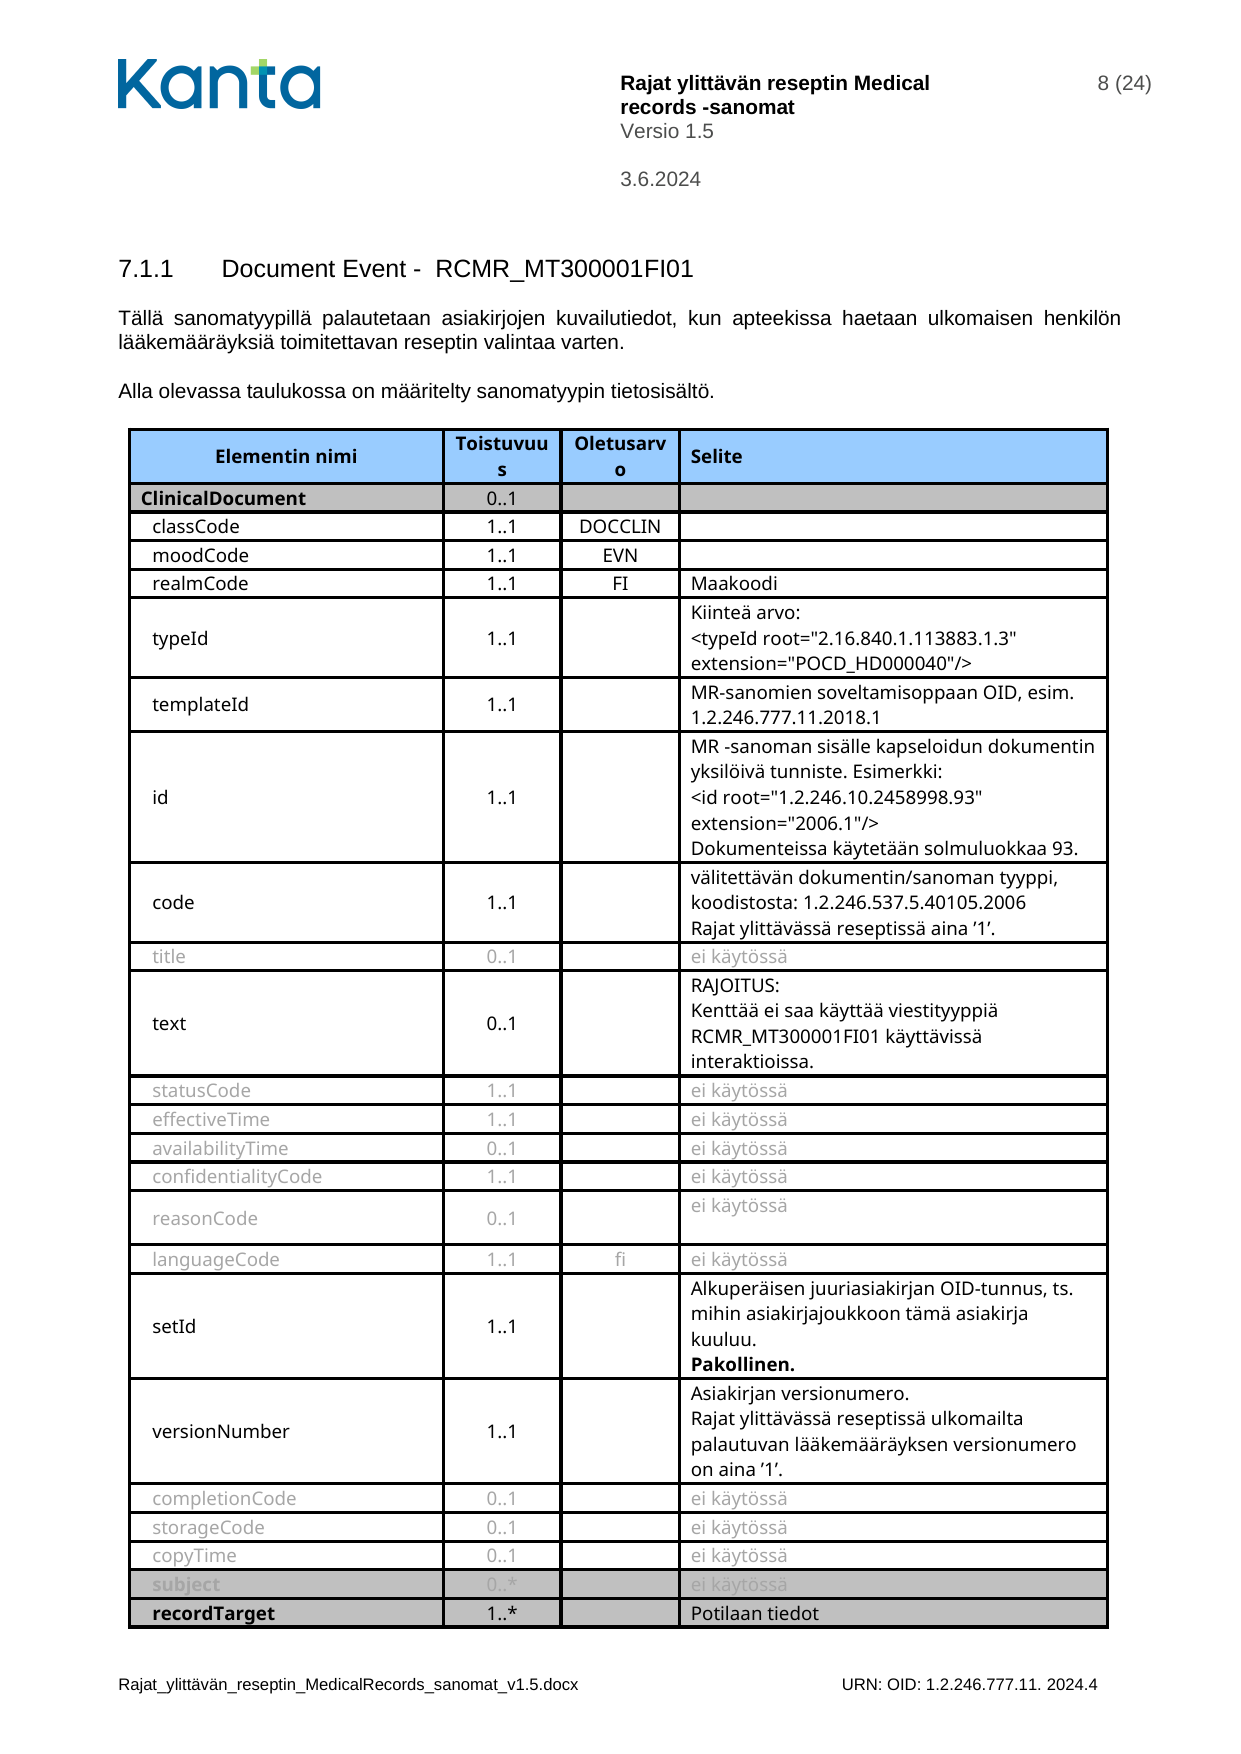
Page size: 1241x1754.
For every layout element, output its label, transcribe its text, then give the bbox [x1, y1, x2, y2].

table_cell 1..1 [445, 1106, 559, 1132]
table_cell ei käytössä [681, 1571, 1106, 1597]
table_cell 1..1 [445, 514, 559, 539]
table_header Elementin nimi [131, 431, 442, 482]
table_cell 0..1 [445, 972, 559, 1074]
table_cell [563, 1275, 678, 1377]
table_cell languageCode [131, 1246, 442, 1272]
table_cell 1..1 [445, 1078, 559, 1103]
table_cell statusCode [131, 1078, 442, 1103]
table_cell [563, 972, 678, 1074]
table_cell 0..1 [445, 1514, 559, 1539]
table_header Selite [681, 431, 1106, 482]
table_cell 0..1 [445, 1135, 559, 1160]
table_cell [563, 1192, 678, 1243]
table_cell classCode [131, 514, 442, 539]
table_cell 1..1 [445, 1380, 559, 1482]
table_header Oletusarvo [563, 431, 678, 482]
table_cell ei käytössä [681, 1543, 1106, 1568]
text Tällä sanomatyypillä palautetaan asiakirjojen kuvailutiedot, kun apteekissa haetaan ulkomaisen henkilön lääkemääräyksiä toimitettavan reseptin valintaa varten. [118, 306, 1122, 353]
table_cell ei käytössä [681, 1135, 1106, 1160]
table_cell confidentialityCode [131, 1164, 442, 1189]
table_cell [563, 1078, 678, 1103]
table_cell [681, 542, 1106, 568]
table_cell id [131, 733, 442, 861]
table_cell availabilityTime [131, 1135, 442, 1160]
table_cell 1..1 [445, 542, 559, 568]
table_cell Alkuperäisen juuriasiakirjan OID-tunnus, ts. mihin asiakirjajoukkoon tämä asiakirja kuuluu. Pakollinen. [681, 1275, 1106, 1377]
table_cell Asiakirjan versionumero. Rajat ylittävässä reseptissä ulkomailta palautuvan lääkemääräyksen versionumero on aina ’1’. [681, 1380, 1106, 1482]
table_cell 0..1 [445, 1485, 559, 1511]
table_cell ei käytössä [681, 1164, 1106, 1189]
table_cell [563, 599, 678, 676]
table_cell copyTime [131, 1543, 442, 1568]
table_cell reasonCode [131, 1192, 442, 1243]
table_cell typeId [131, 599, 442, 676]
table_cell [563, 1380, 678, 1482]
table_cell completionCode [131, 1485, 442, 1511]
table_cell 1..1 [445, 1246, 559, 1272]
table_cell [563, 679, 678, 730]
table_cell ei käytössä [681, 1514, 1106, 1539]
table_cell [563, 1164, 678, 1189]
table_cell [681, 514, 1106, 539]
table_cell MR-sanomien soveltamisoppaan OID, esim. 1.2.246.777.11.2018.1 [681, 679, 1106, 730]
table_cell FI [563, 571, 678, 596]
table_cell 1..1 [445, 1275, 559, 1377]
table_cell ei käytössä [681, 1485, 1106, 1511]
table_cell [563, 1106, 678, 1132]
table_cell title [131, 944, 442, 969]
table_cell 0..1 [445, 485, 559, 510]
table_cell versionNumber [131, 1380, 442, 1482]
table_cell [563, 1571, 678, 1597]
table_cell 0..1 [445, 944, 559, 969]
table_cell 0..* [445, 1571, 559, 1597]
table_cell setId [131, 1275, 442, 1377]
table_cell effectiveTime [131, 1106, 442, 1132]
table_cell ei käytössä [681, 1106, 1106, 1132]
table_cell realmCode [131, 571, 442, 596]
table_cell [563, 1514, 678, 1539]
table_cell recordTarget [131, 1600, 442, 1625]
table_cell EVN [563, 542, 678, 568]
table_cell [681, 485, 1106, 510]
table_cell [563, 944, 678, 969]
table_cell ClinicalDocument [131, 485, 442, 510]
table_cell [563, 1543, 678, 1568]
table_cell [563, 1135, 678, 1160]
table_cell 1..1 [445, 864, 559, 941]
table_cell ei käytössä [681, 1078, 1106, 1103]
table_cell code [131, 864, 442, 941]
table_cell 1..1 [445, 733, 559, 861]
table_cell [563, 864, 678, 941]
table_cell Maakoodi [681, 571, 1106, 596]
table_cell Potilaan tiedot [681, 1600, 1106, 1625]
subtitle Document Event - RCMR_MT300001FI01 [118, 254, 1122, 283]
table_cell [563, 485, 678, 510]
table_cell ei käytössä [681, 1192, 1106, 1243]
table_cell 1..1 [445, 1164, 559, 1189]
table_cell text [131, 972, 442, 1074]
table_cell storageCode [131, 1514, 442, 1539]
table_cell fi [563, 1246, 678, 1272]
table_cell subject [131, 1571, 442, 1597]
table_cell MR -sanoman sisälle kapseloidun dokumentin yksilöivä tunniste. Esimerkki: <id root="1.2.246.10.2458998.93" extension="2006.1"/> Dokumenteissa käytetään solmuluokkaa 93. [681, 733, 1106, 861]
table_cell 0..1 [445, 1192, 559, 1243]
table_cell [563, 733, 678, 861]
table_cell RAJOITUS: Kenttää ei saa käyttää viestityyppiä RCMR_MT300001FI01 käyttävissä interaktioissa. [681, 972, 1106, 1074]
table_cell DOCCLIN [563, 514, 678, 539]
picture [118, 59, 321, 109]
table_cell 1..* [445, 1600, 559, 1625]
table_cell 1..1 [445, 679, 559, 730]
table_cell [563, 1485, 678, 1511]
table_cell 1..1 [445, 599, 559, 676]
text Alla olevassa taulukossa on määritelty sanomatyypin tietosisältö. [118, 378, 1122, 402]
table_cell templateId [131, 679, 442, 730]
table_cell ei käytössä [681, 1246, 1106, 1272]
table_cell 0..1 [445, 1543, 559, 1568]
table_cell Kiinteä arvo: <typeId root="2.16.840.1.113883.1.3" extension="POCD_HD000040"/> [681, 599, 1106, 676]
table_cell moodCode [131, 542, 442, 568]
table_header Toistuvuus [445, 431, 559, 482]
table_cell ei käytössä [681, 944, 1106, 969]
table_cell 1..1 [445, 571, 559, 596]
table_cell välitettävän dokumentin/sanoman tyyppi, koodistosta: 1.2.246.537.5.40105.2006 Rajat ylittävässä reseptissä aina ’1’. [681, 864, 1106, 941]
table_cell [563, 1600, 678, 1625]
